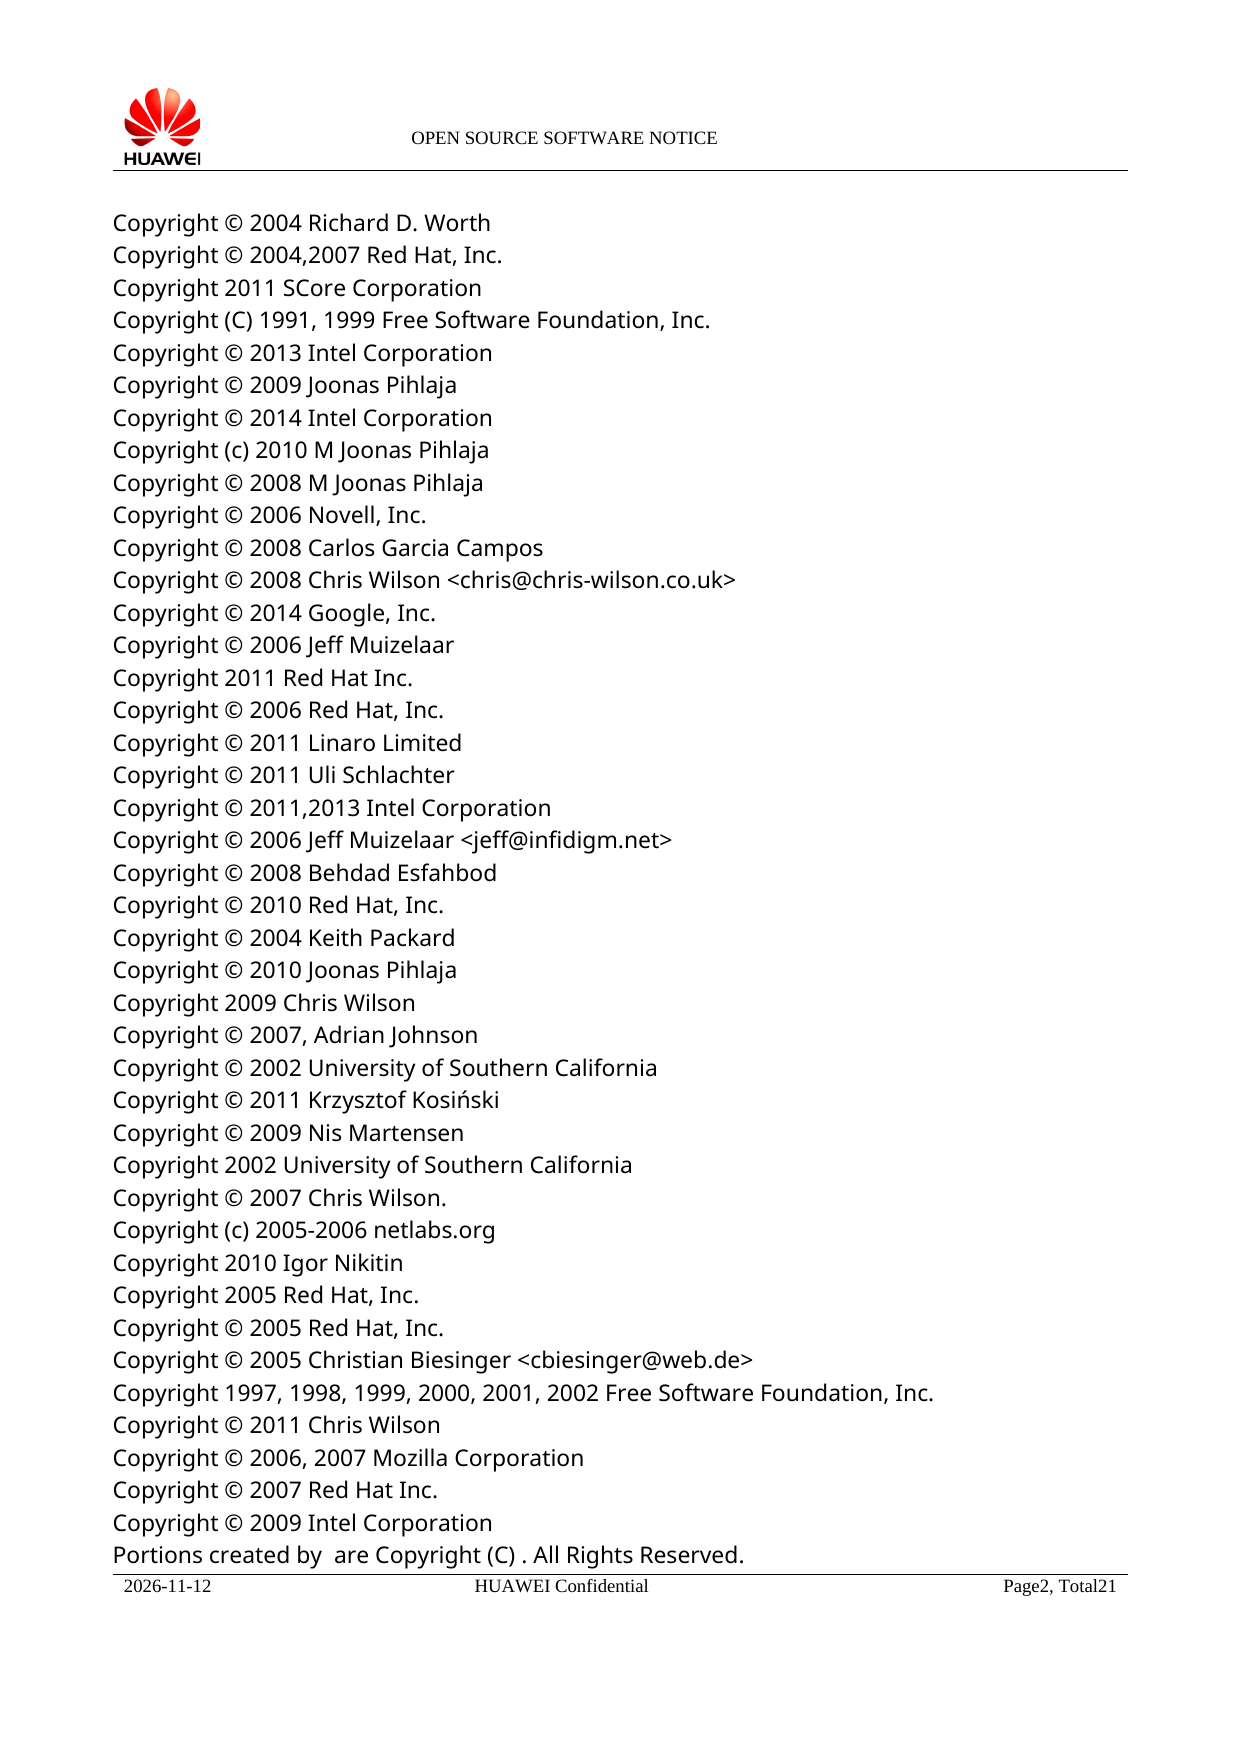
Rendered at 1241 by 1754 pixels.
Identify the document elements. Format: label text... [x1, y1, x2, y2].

picture [124, 88, 201, 165]
